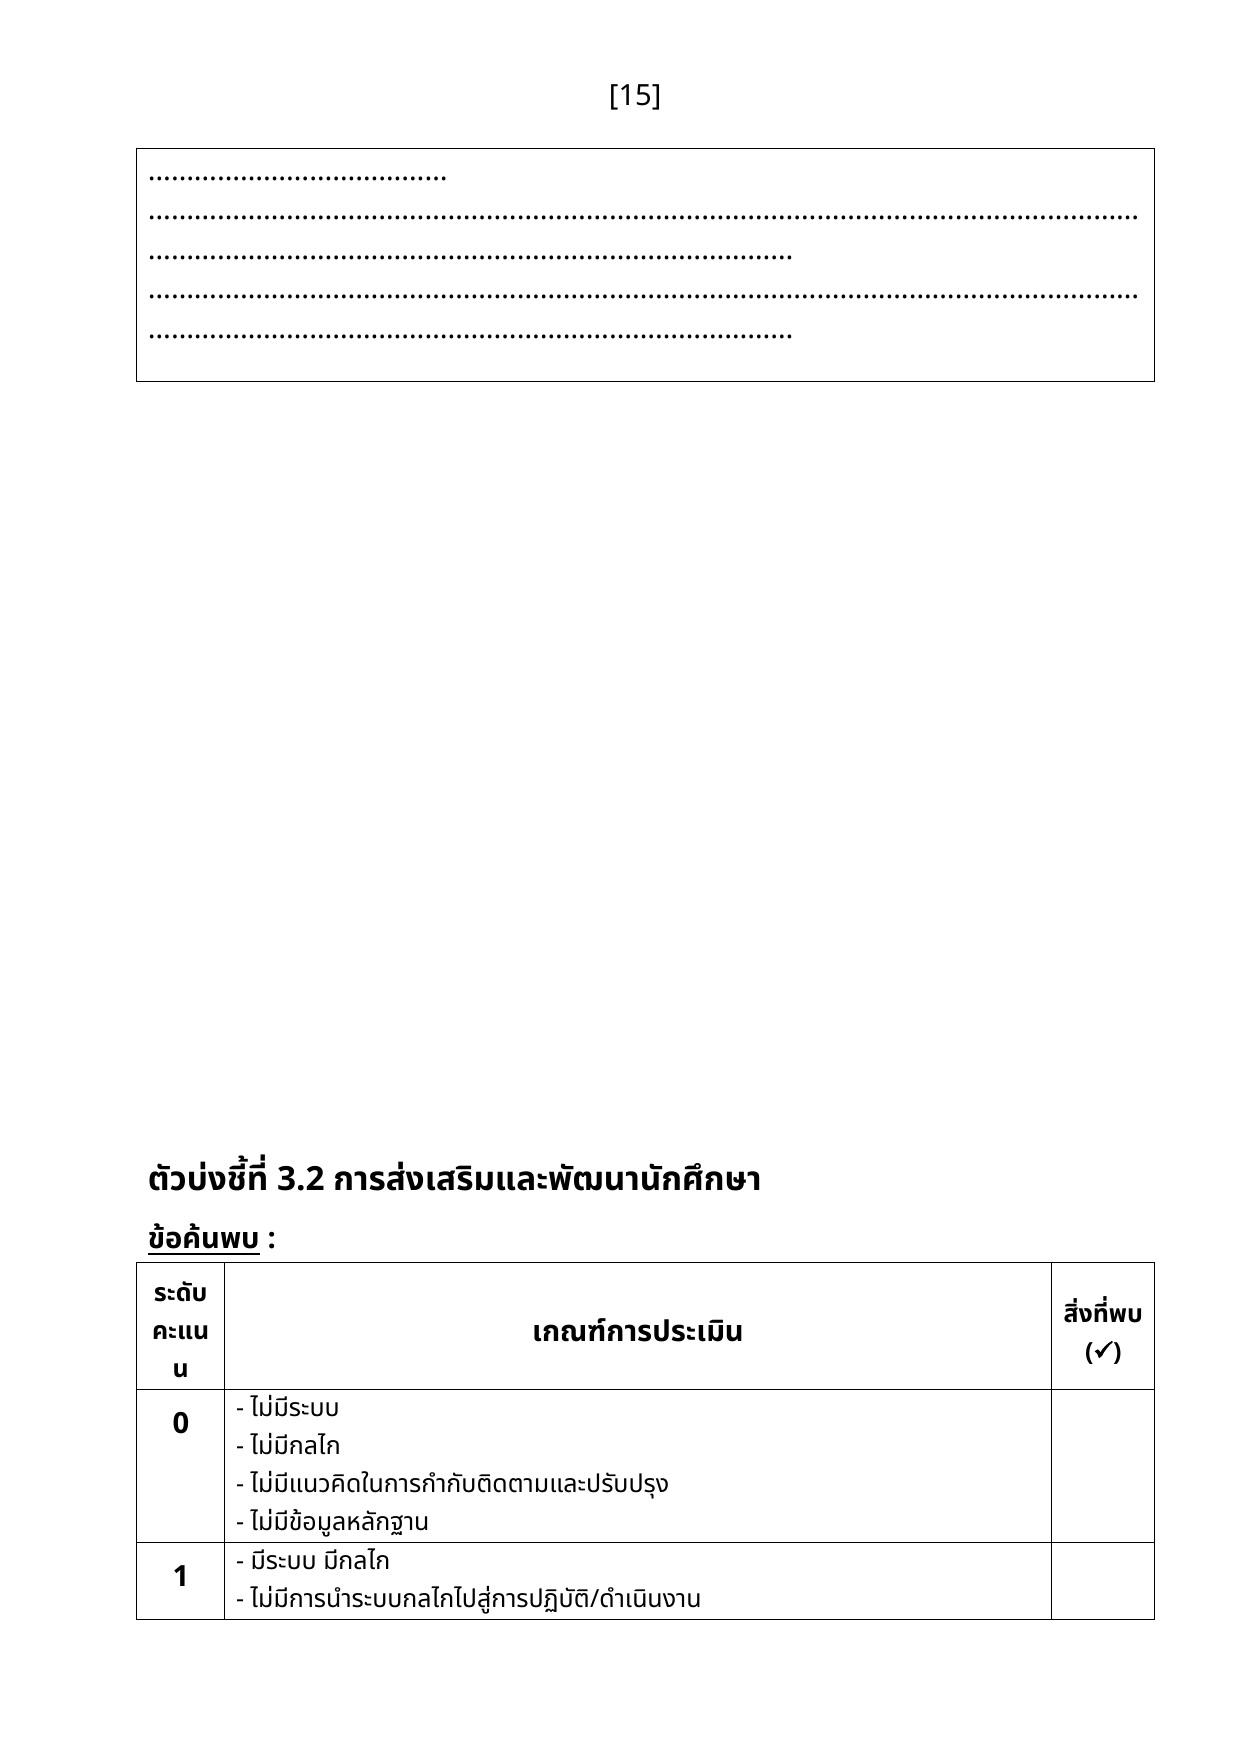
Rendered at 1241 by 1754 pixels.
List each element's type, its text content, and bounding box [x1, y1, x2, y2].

table_header เกณฑ์การประเมิน [225, 1263, 1051, 1389]
table_cell 0 [137, 1390, 224, 1542]
text ตัวบ่งชี้ที่ 3.2 การส่งเสริมและพัฒนานักศึกษา [148, 1154, 1122, 1205]
table_cell 1 [137, 1543, 224, 1619]
table_cell [1052, 1543, 1154, 1619]
table_header ระดับคะแนน [137, 1263, 224, 1389]
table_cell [137, 149, 1154, 381]
table_cell - มีระบบ มีกลไก - ไม่มีการนำระบบกลไกไปสู่การปฏิบัติ/ดำเนินงาน [225, 1543, 1051, 1619]
table_cell [1052, 1390, 1154, 1542]
text ข้อค้นพบ : [148, 1217, 1122, 1262]
table_header สิ่งที่พบ () [1052, 1263, 1154, 1389]
table_cell - ไม่มีระบบ - ไม่มีกลไก - ไม่มีแนวคิดในการกำกับติดตามและปรับปรุง - ไม่มีข้อมูลหลักฐาน [225, 1390, 1051, 1542]
